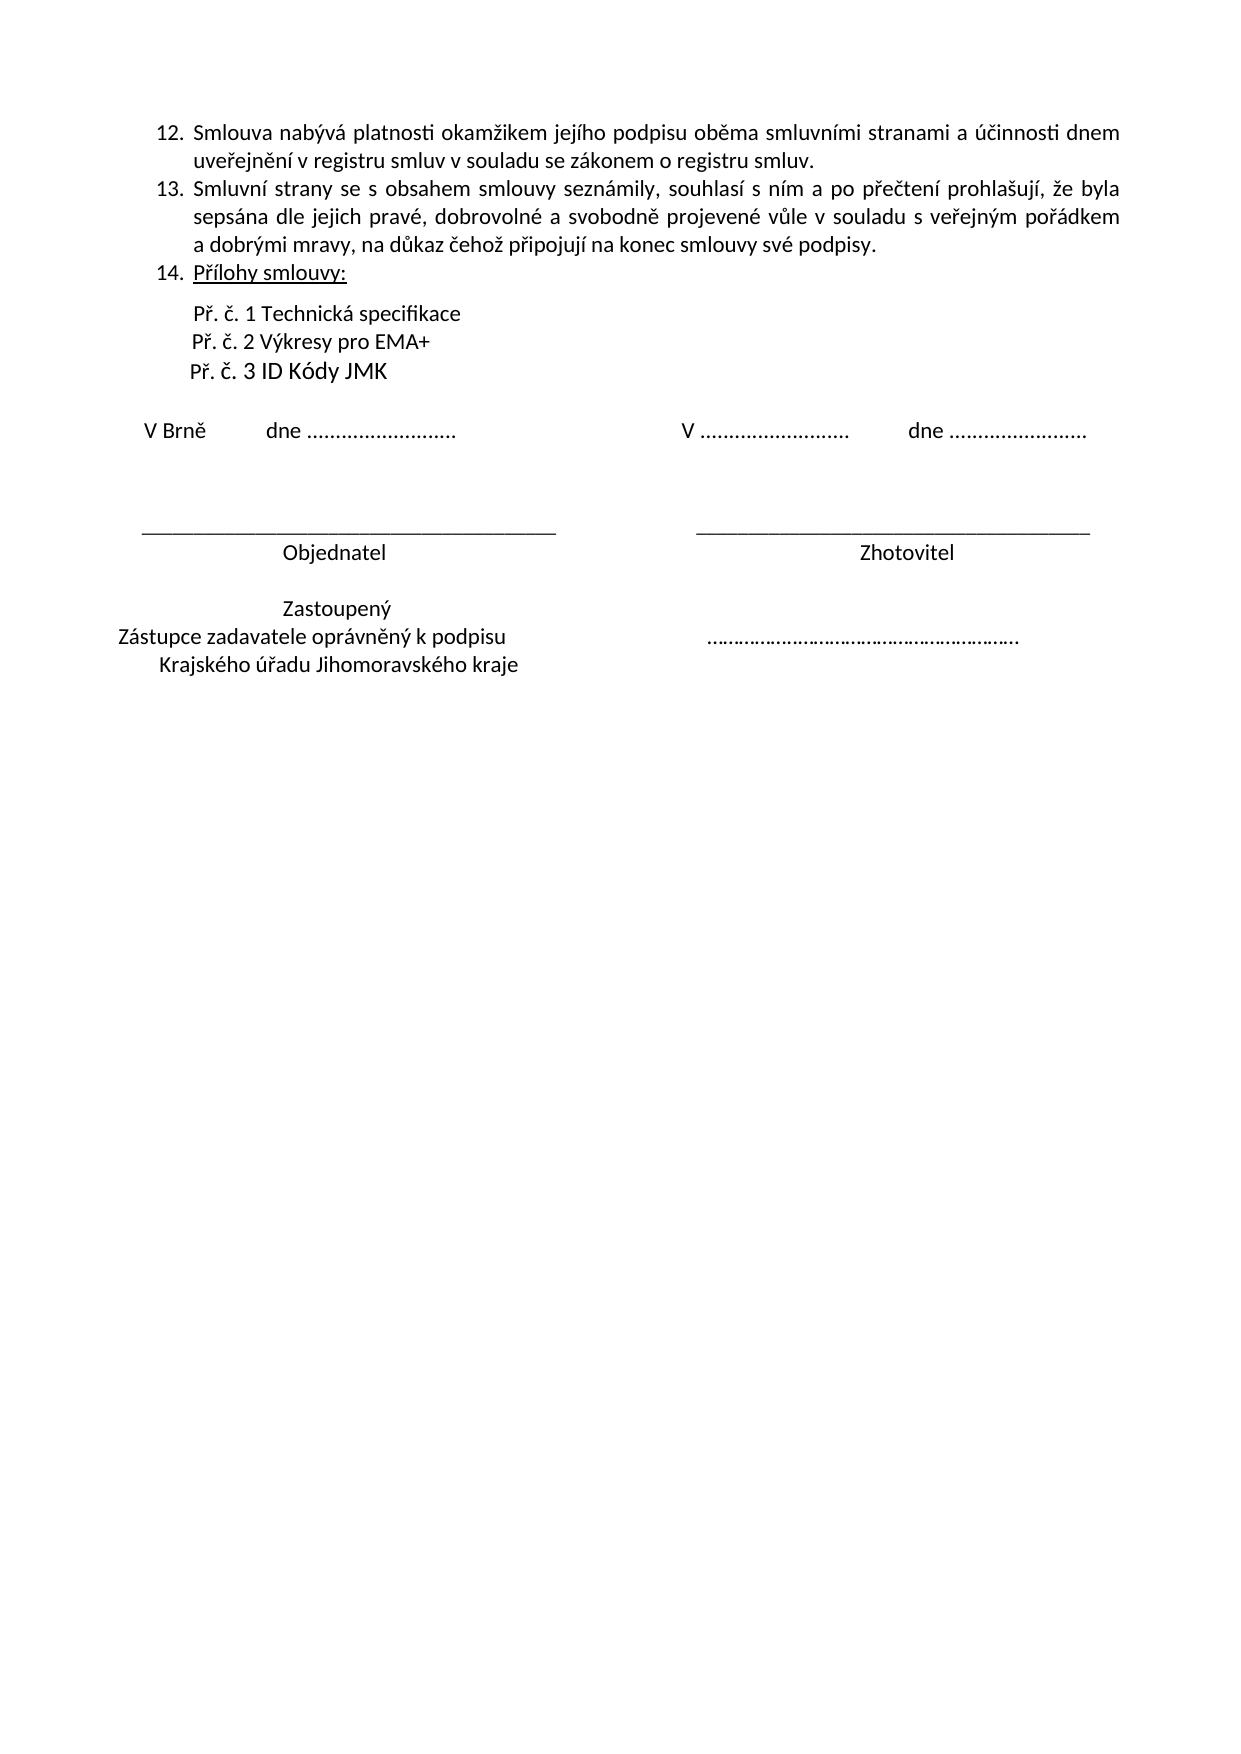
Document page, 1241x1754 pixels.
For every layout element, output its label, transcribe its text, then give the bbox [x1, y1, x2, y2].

text Př. č. 3 ID Kódy JMK [156, 355, 1122, 385]
list Smluvní strany se s obsahem smlouvy seznámily, souhlasí s ním a po přečtení prohlašují, že byla sepsána dle jejich pravé, dobrovolné a svobodně projevené vůle v souladu s veřejným pořádkem a dobrými mravy, na důkaz čehož připojují na konec smlouvy své podpisy. [156, 174, 1122, 258]
text Zástupce zadavatele oprávněný k podpisu ……………..…………………………………… [118, 622, 1104, 650]
text Př. č. 1 Technická specifikace [156, 299, 1122, 327]
text Zastoupený [118, 594, 1104, 622]
list Smlouva nabývá platnosti okamžikem jejího podpisu oběma smluvními stranami a účinnosti dnem uveřejnění v registru smluv v souladu se zákonem o registru smluv. [156, 118, 1122, 174]
text V Brně dne .......................... V .......................... dne ........................ [118, 416, 1122, 444]
list Přílohy smlouvy: [156, 258, 1122, 286]
text ________________________________________ ______________________________________ [118, 512, 1104, 538]
text Krajského úřadu Jihomoravského kraje [118, 650, 1104, 678]
text Př. č. 2 Výkresy pro EMA+ [156, 327, 1122, 355]
text Objednatel Zhotovitel [118, 538, 1104, 566]
